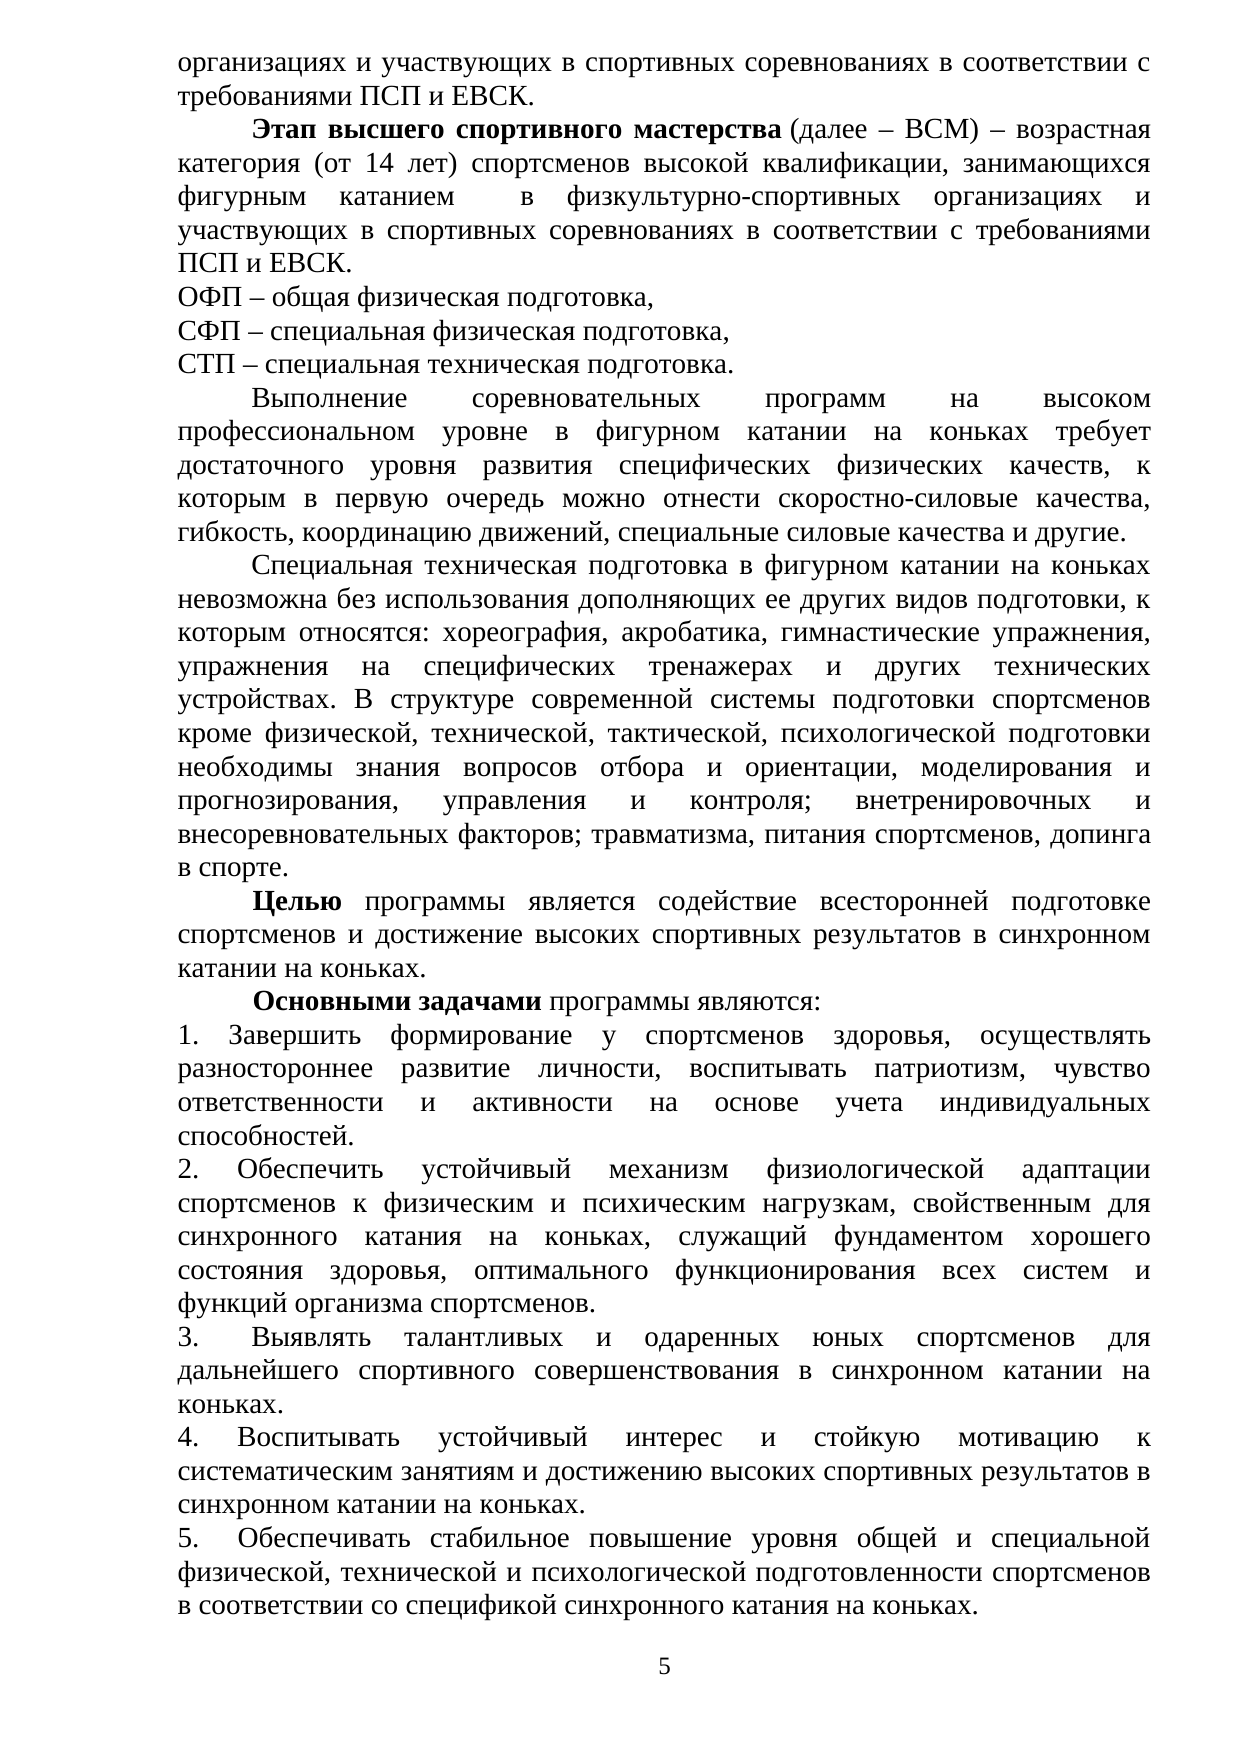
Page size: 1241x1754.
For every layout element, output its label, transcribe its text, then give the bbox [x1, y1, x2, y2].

text Этап высшего спортивного мастерства (далее – ВСМ) – возрастная категория (от 14 лет) спортсменов высокой квалификации, занимающихся фигурным катанием в физкультурно-спортивных организациях и участвующих в спортивных соревнованиях в соответствии с требованиями ПСП и ЕВСК. [177, 111, 1152, 279]
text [177, 44, 1152, 111]
text Выполнение соревновательных программ на высоком профессиональном уровне в фигурном катании на коньках требует достаточного уровня развития специфических физических качеств, к которым в первую очередь можно отнести скоростно-силовые качества, гибкость, координацию движений, специальные силовые качества и другие. [177, 380, 1152, 547]
text СТП – специальная техническая подготовка. [177, 346, 1152, 380]
text 1. Завершить формирование у спортсменов здоровья, осуществлять разностороннее развитие личности, воспитывать патриотизм, чувство ответственности и активности на основе учета индивидуальных способностей. [177, 1017, 1152, 1151]
text ОФП – общая физическая подготовка, [177, 279, 1152, 313]
text 2. Обеспечить устойчивый механизм физиологической адаптации спортсменов к физическим и психическим нагрузкам, свойственным для синхронного катания на коньках, служащий фундаментом хорошего состояния здоровья, оптимального функционирования всех систем и функций организма спортсменов. [177, 1151, 1152, 1319]
text Целью программы является содействие всесторонней подготовке спортсменов и достижение высоких спортивных результатов в синхронном катании на коньках. [177, 883, 1152, 983]
text СФП – специальная физическая подготовка, [177, 313, 1152, 346]
text Основными задачами программы являются: [177, 983, 1152, 1017]
text Специальная техническая подготовка в фигурном катании на коньках невозможна без использования дополняющих ее других видов подготовки, к которым относятся: хореография, акробатика, гимнастические упражнения, упражнения на специфических тренажерах и других технических устройствах. В структуре современной системы подготовки спортсменов кроме физической, технической, тактической, психологической подготовки необходимы знания вопросов отбора и ориентации, моделирования и прогнозирования, управления и контроля; внетренировочных и внесоревновательных факторов; травматизма, питания спортсменов, допинга в спорте. [177, 547, 1152, 883]
text 5. Обеспечивать стабильное повышение уровня общей и специальной физической, технической и психологической подготовленности спортсменов в соответствии со спецификой синхронного катания на коньках. [177, 1520, 1152, 1621]
text 3. Выявлять талантливых и одаренных юных спортсменов для дальнейшего спортивного совершенствования в синхронном катании на коньках. [177, 1319, 1152, 1419]
text 4. Воспитывать устойчивый интерес и стойкую мотивацию к систематическим занятиям и достижению высоких спортивных результатов в синхронном катании на коньках. [177, 1419, 1152, 1520]
